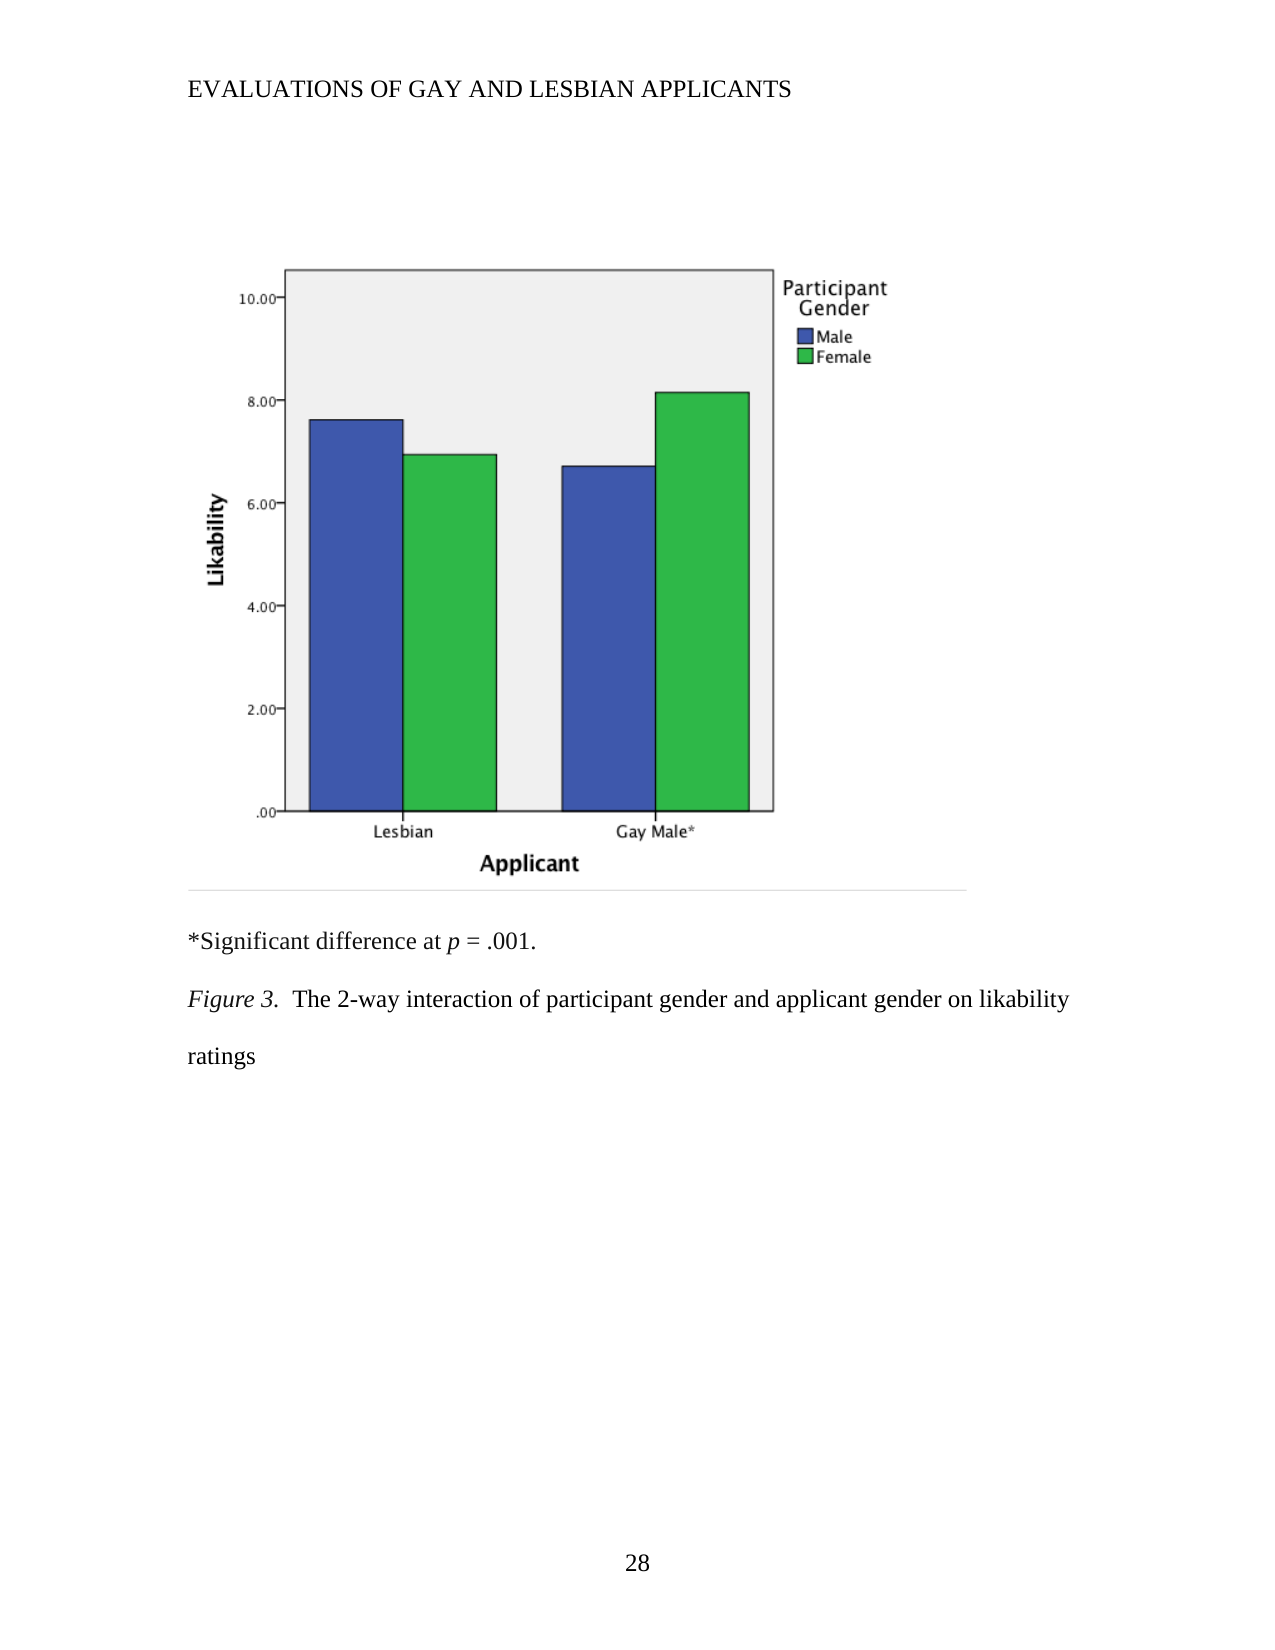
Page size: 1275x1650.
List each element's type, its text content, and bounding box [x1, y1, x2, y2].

picture [187, 265, 966, 894]
text *Significant difference at p = .001. [187, 782, 1087, 955]
text Figure 3. The 2-way interaction of participant gender and applicant gender on likability ratings [187, 984, 1087, 1070]
